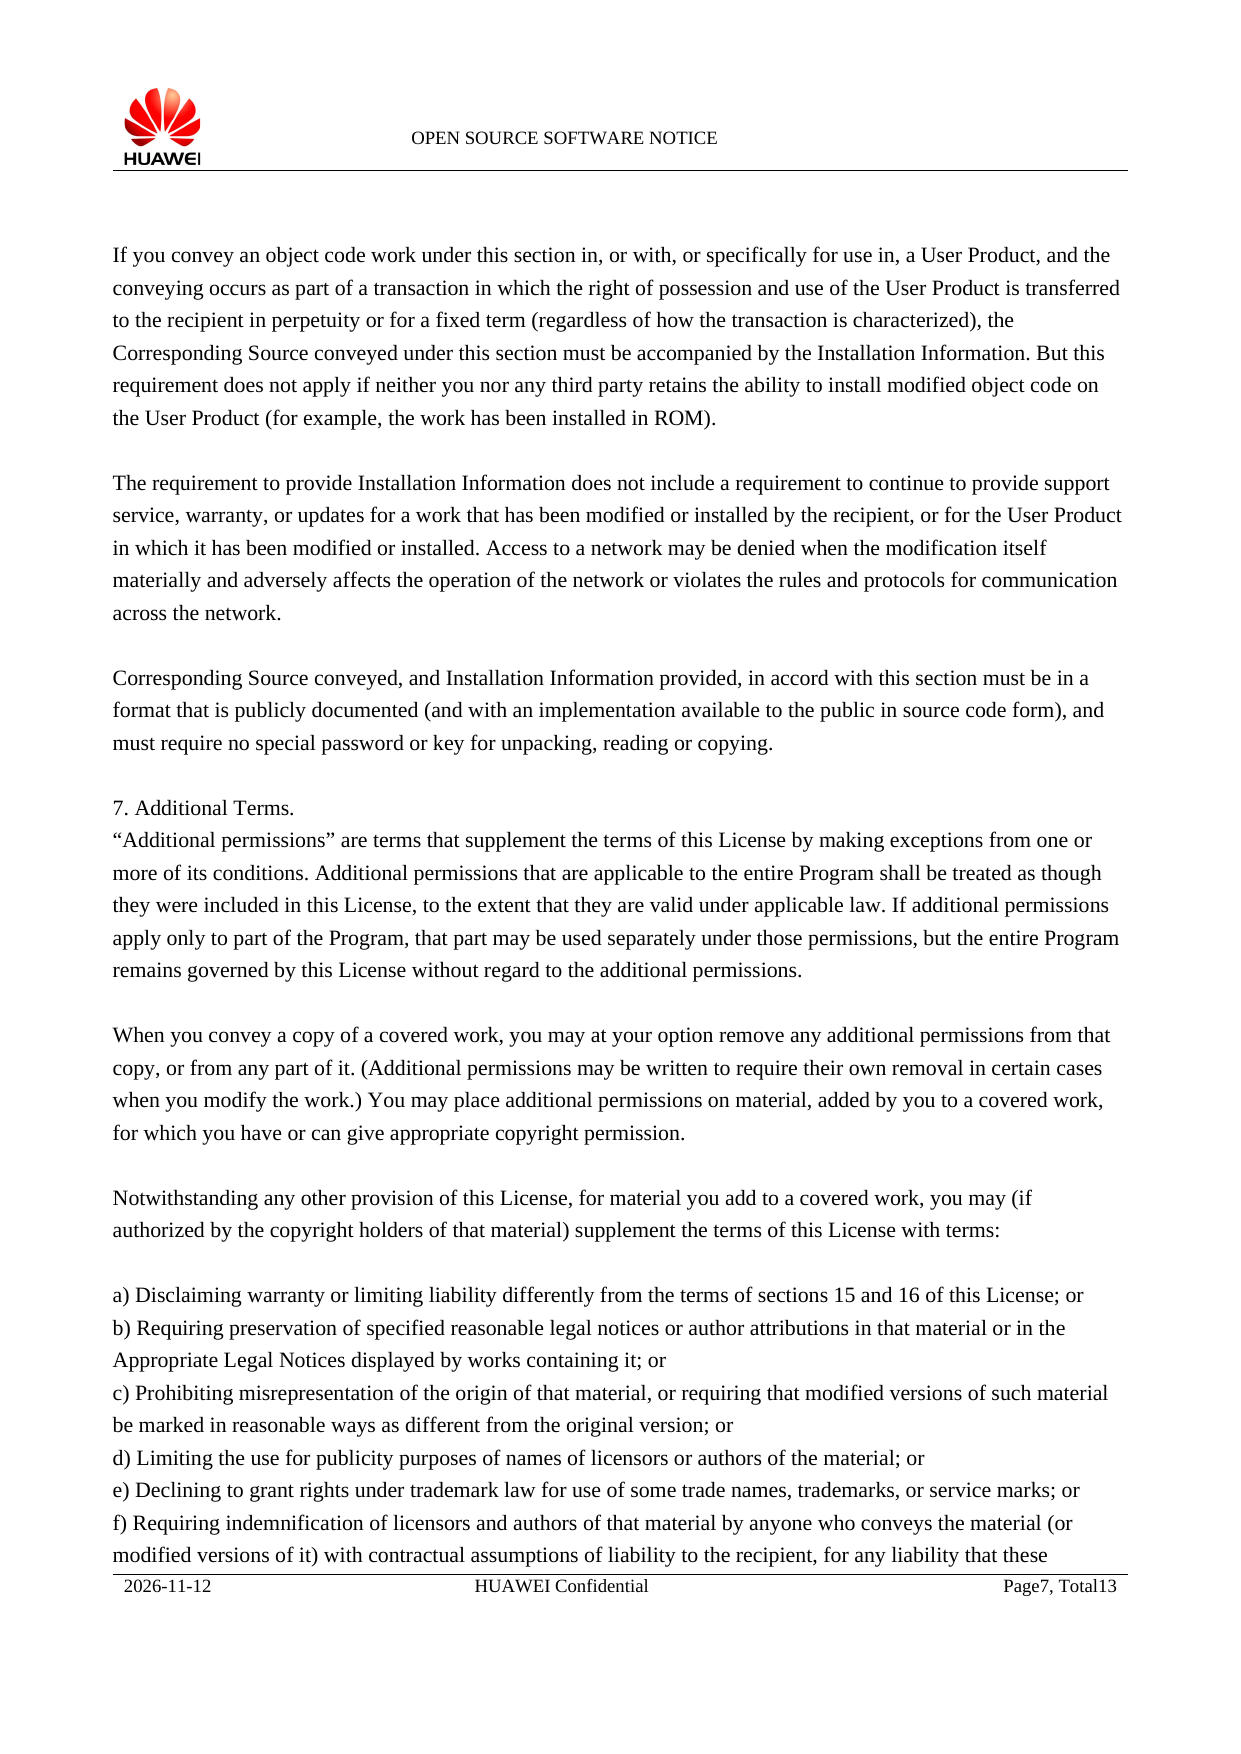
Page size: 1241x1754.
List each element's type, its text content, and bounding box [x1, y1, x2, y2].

picture [124, 88, 201, 165]
